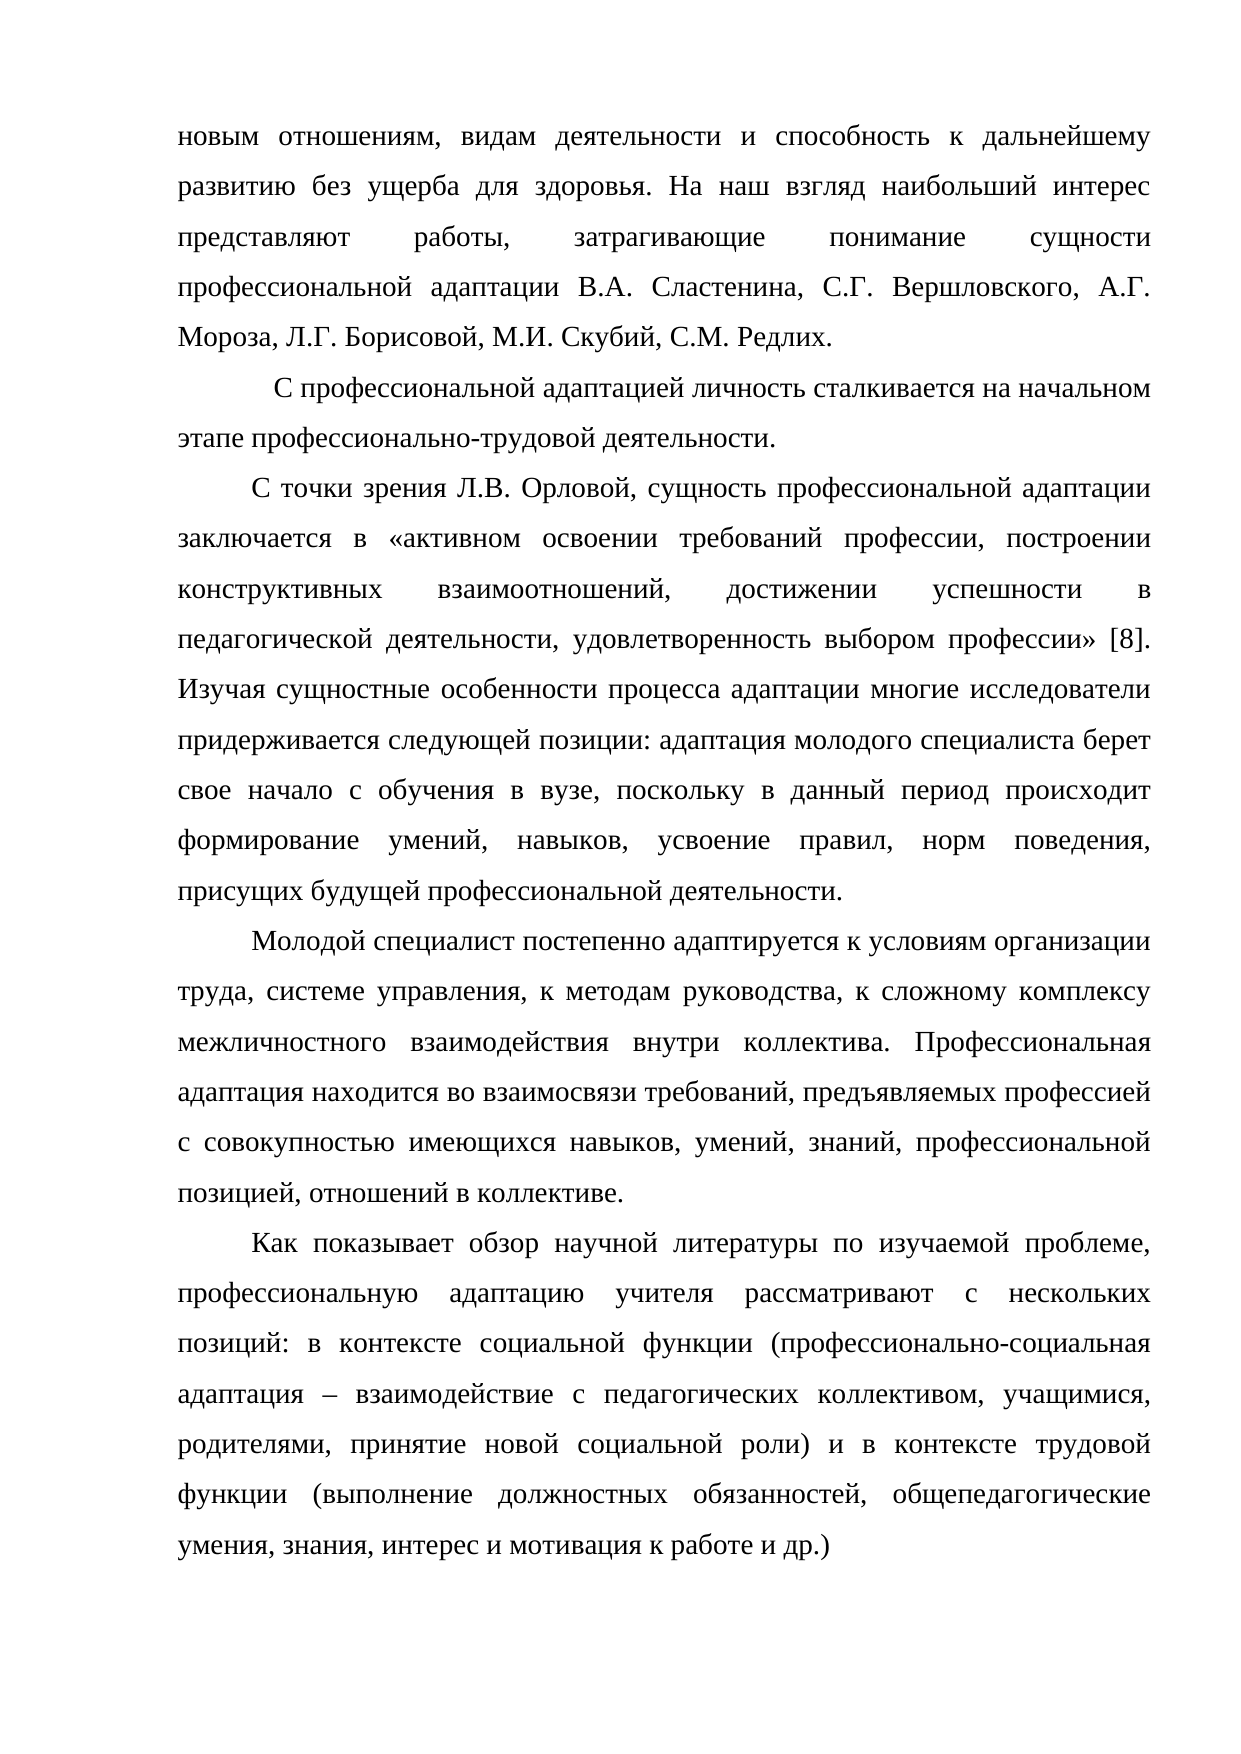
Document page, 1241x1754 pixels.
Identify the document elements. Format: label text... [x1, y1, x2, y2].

text Как показывает обзор научной литературы по изучаемой проблеме, профессиональную адаптацию учителя рассматривают с нескольких позиций: в контексте социальной функции (профессионально-социальная адаптация – взаимодействие с педагогических коллективом, учащимися, родителями, принятие новой социальной роли) и в контексте трудовой функции (выполнение должностных обязанностей, общепедагогические умения, знания, интерес и мотивация к работе и др.) [177, 1225, 1152, 1560]
text Молодой специалист постепенно адаптируется к условиям организации труда, системе управления, к методам руководства, к сложному комплексу межличностного взаимодействия внутри коллектива. Профессиональная адаптация находится во взаимосвязи требований, предъявляемых профессией с совокупностью имеющихся навыков, умений, знаний, профессиональной позицией, отношений в коллективе. [177, 923, 1152, 1208]
text С профессиональной адаптацией личность сталкивается на начальном этапе профессионально-трудовой деятельности. [177, 370, 1152, 453]
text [177, 118, 1152, 353]
text С точки зрения Л.В. Орловой, сущность профессиональной адаптации заключается в «активном освоении требований профессии, построении конструктивных взаимоотношений, достижении успешности в педагогической деятельности, удовлетворенность выбором профессии» [8]. Изучая сущностные особенности процесса адаптации многие исследователи придерживается следующей позиции: адаптация молодого специалиста берет свое начало с обучения в вузе, поскольку в данный период происходит формирование умений, навыков, усвоение правил, норм поведения, присущих будущей профессиональной деятельности. [177, 470, 1152, 906]
